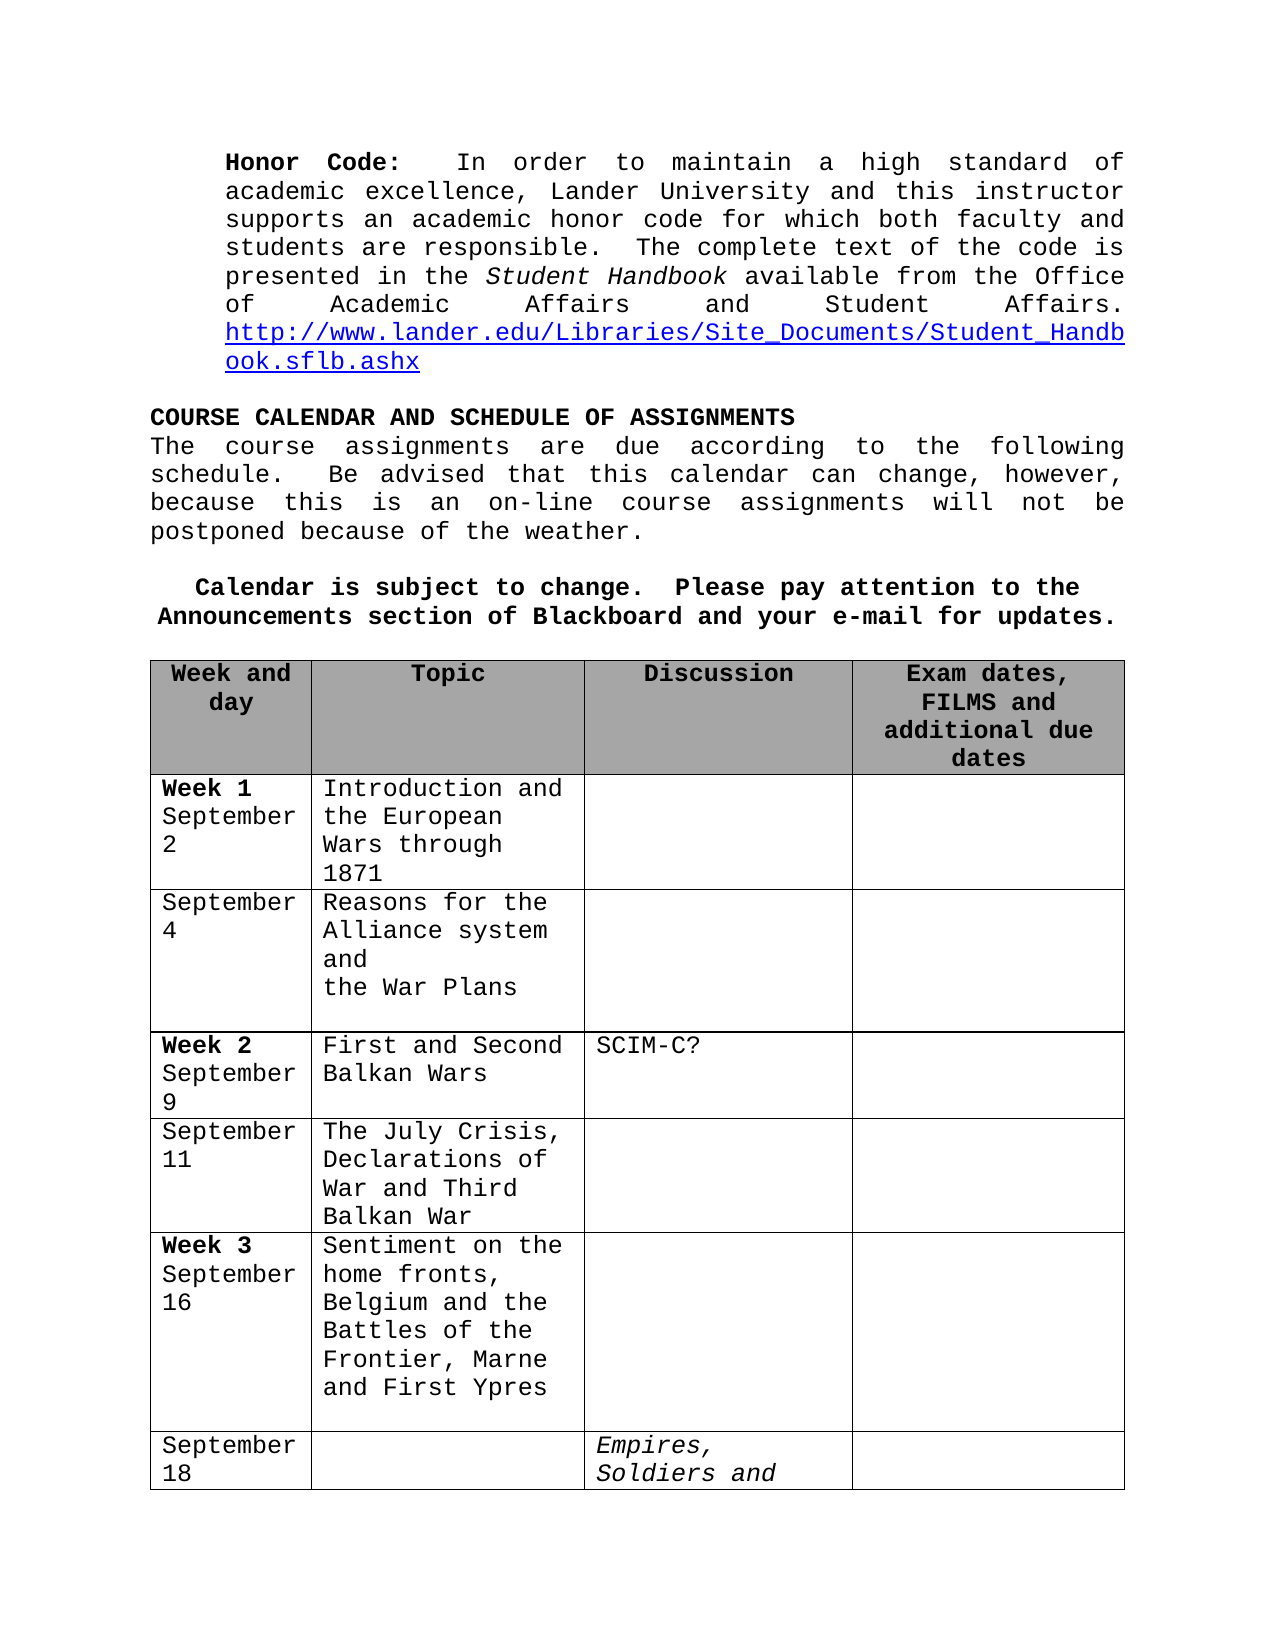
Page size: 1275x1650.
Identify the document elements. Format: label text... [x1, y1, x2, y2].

table_cell [585, 890, 852, 1031]
table_header Exam dates, FILMS and additional due dates [853, 661, 1124, 774]
table_cell [853, 1432, 1124, 1489]
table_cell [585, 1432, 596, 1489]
table_cell First and Second Balkan Wars [312, 1033, 584, 1117]
table_cell [853, 1119, 1124, 1232]
table_cell [585, 1119, 852, 1232]
table_cell September 11 [151, 1119, 311, 1232]
table_cell September 4 [151, 890, 311, 1031]
table_cell [853, 890, 1124, 1031]
table_cell [853, 775, 1124, 889]
table_cell [585, 775, 852, 889]
table_header Topic [312, 661, 584, 774]
table_cell [853, 1033, 1124, 1117]
text COURSE CALENDAR AND SCHEDULE OF ASSIGNMENTS [150, 405, 1125, 433]
table_cell Week 1 September 2 [151, 775, 311, 889]
table_cell Week 3 September 16 [151, 1233, 311, 1431]
table_cell [585, 1233, 852, 1431]
text Calendar is subject to change. Please pay attention to the Announcements section of Blackboard and your e-mail for updates. [150, 575, 1125, 632]
table_cell Introduction and the European Wars through 1871 [312, 775, 584, 889]
text Honor Code: In order to maintain a high standard of academic excellence, Lander University and this instructor supports an academic honor code for which both faculty and students are responsible. The complete text of the code is presented in the Student Handbook available from the Office of Academic Affairs and Student Affairs. http://www.lander.edu/Libraries/Site_Documents/Student_Handbook.sflb.ashx [225, 345, 1125, 377]
table_header Week and day [151, 661, 311, 774]
table_header Discussion [585, 661, 852, 774]
table_cell [312, 1432, 584, 1489]
text Honor Code: In order to maintain a high standard of academic excellence, Lander University and this instructor supports an academic honor code for which both faculty and students are responsible. The complete text of the code is presented in the Student Handbook available from the Office of Academic Affairs and Student Affairs. http://www.lander.edu/Libraries/Site_Documents/Student_Handbook.sflb.ashx [225, 150, 1125, 343]
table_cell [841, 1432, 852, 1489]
table_cell [853, 1233, 1124, 1431]
text The course assignments are due according to the following schedule. Be advised that this calendar can change, however, because this is an on-line course assignments will not be postponed because of the weather. [150, 433, 1125, 547]
